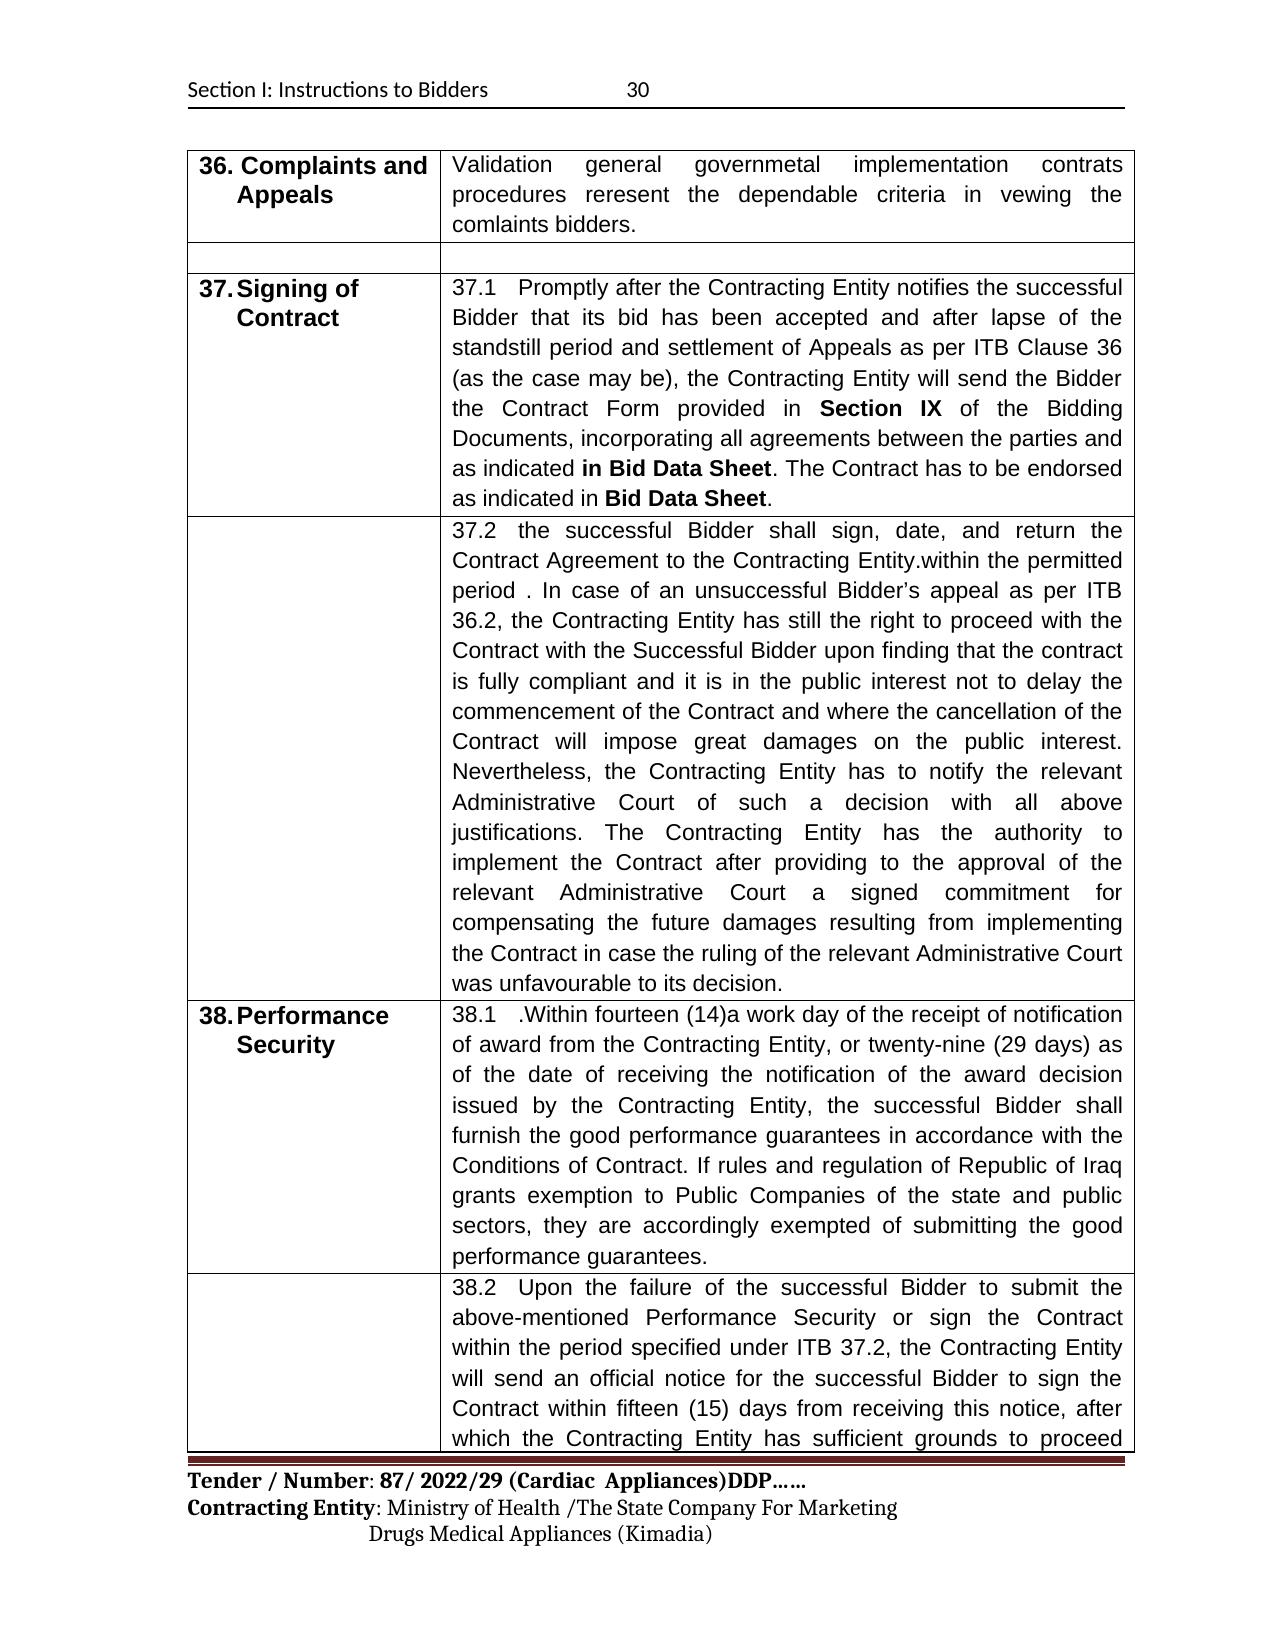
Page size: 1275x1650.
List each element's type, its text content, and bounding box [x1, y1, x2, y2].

table_cell 36. Complaints and Appeals [188, 151, 440, 242]
table_cell [441, 243, 1134, 273]
table_cell [188, 1274, 440, 1451]
table_cell 37. Signing of Contract [188, 274, 440, 516]
table_cell [188, 243, 440, 273]
table_cell 37.1 Promptly after the Contracting Entity notifies the successful Bidder that its bid has been accepted and after lapse of the standstill period and settlement of Appeals as per ITB Clause 36 (as the case may be), the Contracting Entity will send the Bidder the Contract Form provided in Section IX of the Bidding Documents, incorporating all agreements between the parties and as indicated in Bid Data Sheet. The Contract has to be endorsed as indicated in Bid Data Sheet. [441, 274, 1134, 516]
table_cell [188, 517, 440, 1000]
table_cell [441, 1274, 1134, 1451]
table_cell Validation general governmetal implementation contrats procedures reresent the dependable criteria in vewing the comlaints bidders. [441, 151, 1134, 242]
table_cell 38. Performance Security [188, 1001, 440, 1273]
table_cell 37.2 the successful Bidder shall sign, date, and return the Contract Agreement to the Contracting Entity.within the permitted period . In case of an unsuccessful Bidder’s appeal as per ITB 36.2, the Contracting Entity has still the right to proceed with the Contract with the Successful Bidder upon finding that the contract is fully compliant and it is in the public interest not to delay the commencement of the Contract and where the cancellation of the Contract will impose great damages on the public interest. Nevertheless, the Contracting Entity has to notify the relevant Administrative Court of such a decision with all above justifications. The Contracting Entity has the authority to implement the Contract after providing to the approval of the relevant Administrative Court a signed commitment for compensating the future damages resulting from implementing the Contract in case the ruling of the relevant Administrative Court was unfavourable to its decision. [441, 517, 1134, 1000]
table_cell 38.1 .Within fourteen (14)a work day of the receipt of notification of award from the Contracting Entity, or twenty-nine (29 days) as of the date of receiving the notification of the award decision issued by the Contracting Entity, the successful Bidder shall furnish the good performance guarantees in accordance with the Conditions of Contract. If rules and regulation of Republic of Iraq grants exemption to Public Companies of the state and public sectors, they are accordingly exempted of submitting the good performance guarantees. [441, 1001, 1134, 1273]
